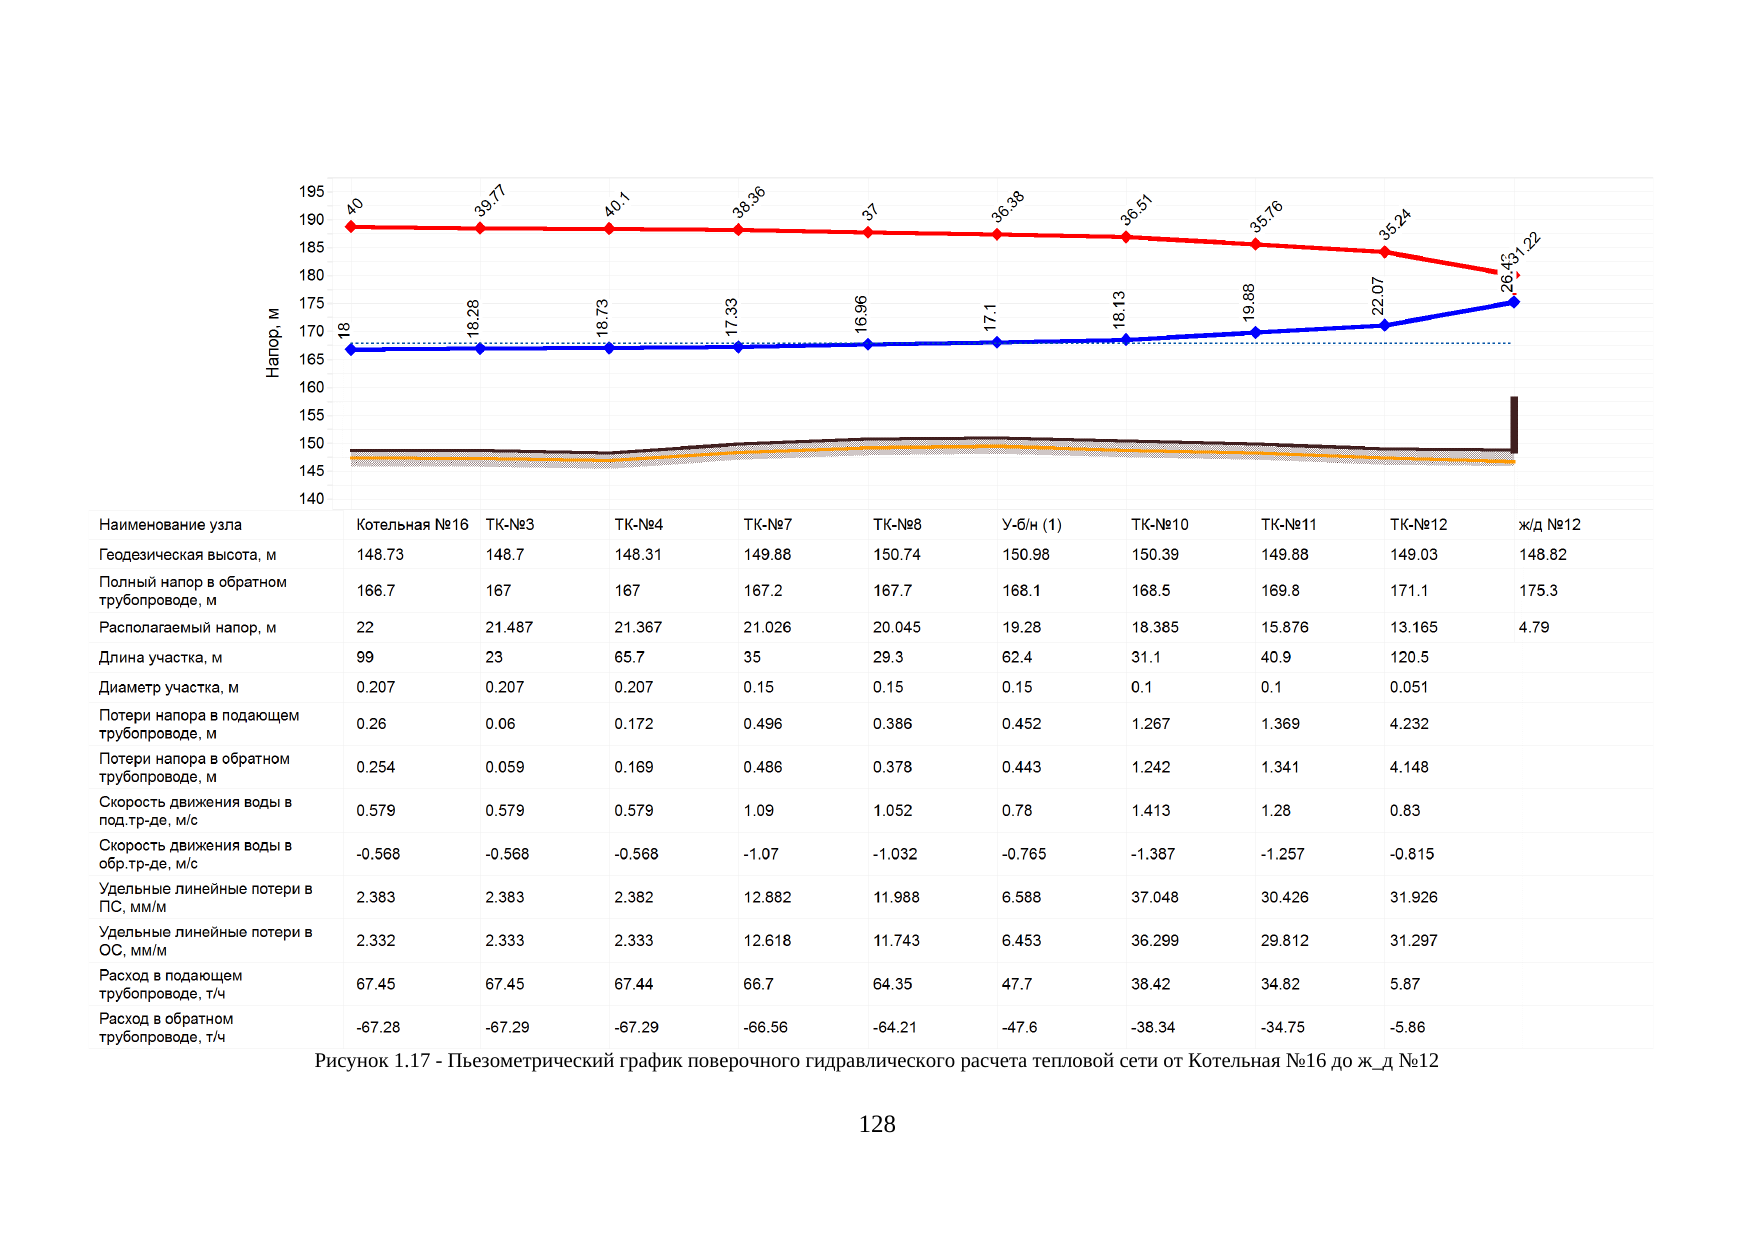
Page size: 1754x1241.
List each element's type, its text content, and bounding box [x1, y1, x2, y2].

text Рисунок . - Пьезометрический график поверочного гидравлического расчета тепловой сети от Котельная №16 до ж_д №12 [89, 1048, 1665, 1072]
picture [88, 177, 1654, 1049]
